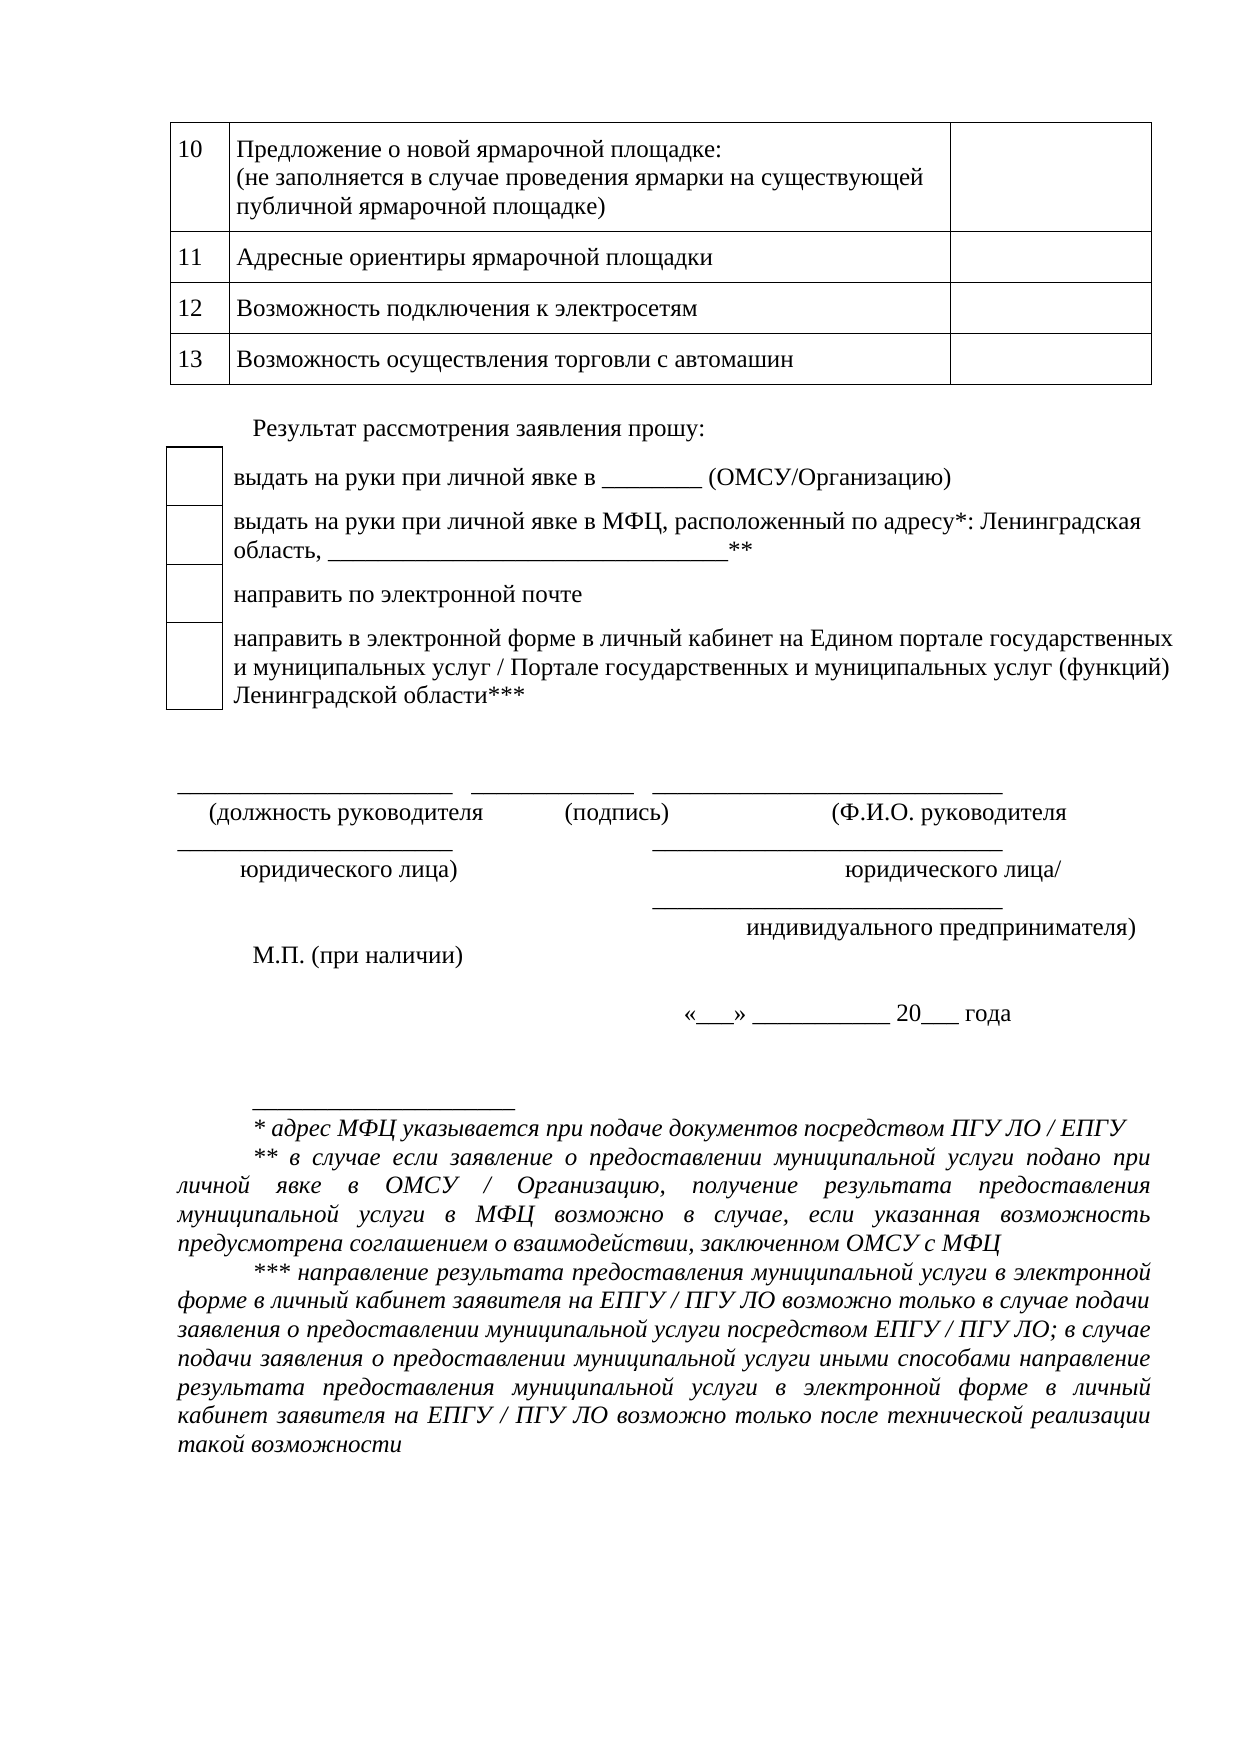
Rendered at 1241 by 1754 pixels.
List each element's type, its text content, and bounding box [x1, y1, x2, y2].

text *** направление результата предоставления муниципальной услуги в электронной форме в личный кабинет заявителя на ЕПГУ / ПГУ ЛО возможно только в случае подачи заявления о предоставлении муниципальной услуги посредством ЕПГУ / ПГУ ЛО; в случае подачи заявления о предоставлении муниципальной услуги иными способами направление результата предоставления муниципальной услуги в электронной форме в личный кабинет заявителя на ЕПГУ / ПГУ ЛО возможно только после технической реализации такой возможности [177, 1257, 1152, 1458]
text юридического лица) юридического лица/ [177, 854, 1152, 883]
text ____________________________ [177, 883, 1152, 912]
text М.П. (при наличии) [177, 940, 1152, 969]
text ______________________ ____________________________ [177, 825, 1152, 854]
text ** в случае если заявление о предоставлении муниципальной услуги подано при личной явке в ОМСУ / Организацию, получение результата предоставления муниципальной услуги в МФЦ возможно в случае, если указанная возможность предусмотрена соглашением о взаимодействии, заключенном ОМСУ с МФЦ [177, 1142, 1152, 1257]
table_cell [951, 123, 1151, 231]
table_cell Возможность подключения к электросетям [230, 283, 950, 333]
table_cell Возможность осуществления торговли с автомашин [230, 334, 950, 384]
table_cell Предложение о новой ярмарочной площадке: (не заполняется в случае проведения ярмарки на существующей публичной ярмарочной площадке) [230, 123, 950, 231]
table_cell направить по электронной почте [223, 564, 1196, 622]
text «___» ___________ 20___ года [177, 998, 1152, 1027]
table_cell 13 [171, 334, 229, 384]
text (должность руководителя (подпись) (Ф.И.О. руководителя [177, 797, 1152, 825]
table_cell 12 [171, 283, 229, 333]
text индивидуального предпринимателя) [177, 912, 1152, 940]
text * адрес МФЦ указывается при подаче документов посредством ПГУ ЛО / ЕПГУ [177, 1113, 1152, 1142]
table_cell направить в электронной форме в личный кабинет на Едином портале государственных и муниципальных услуг / Портале государственных и муниципальных услуг (функций) Ленинградской области*** [223, 622, 1196, 709]
text Результат рассмотрения заявления прошу: [177, 413, 1152, 442]
table_cell 11 [171, 232, 229, 282]
table_cell 10 [171, 123, 229, 231]
table_header выдать на руки при личной явке в ________ (ОМСУ/Организацию) [223, 446, 1196, 505]
table_cell [167, 506, 222, 563]
text _____________________ [177, 1084, 1152, 1113]
table_header [167, 448, 222, 505]
table_cell [951, 334, 1151, 384]
table_cell [167, 623, 222, 709]
table_cell [951, 283, 1151, 333]
table_cell [951, 232, 1151, 282]
table_cell выдать на руки при личной явке в МФЦ, расположенный по адресу*: Ленинградская область, ________________________________** [223, 505, 1196, 563]
table_cell [167, 565, 222, 622]
table_cell Адресные ориентиры ярмарочной площадки [230, 232, 950, 282]
text ______________________ _____________ ____________________________ [177, 768, 1152, 797]
